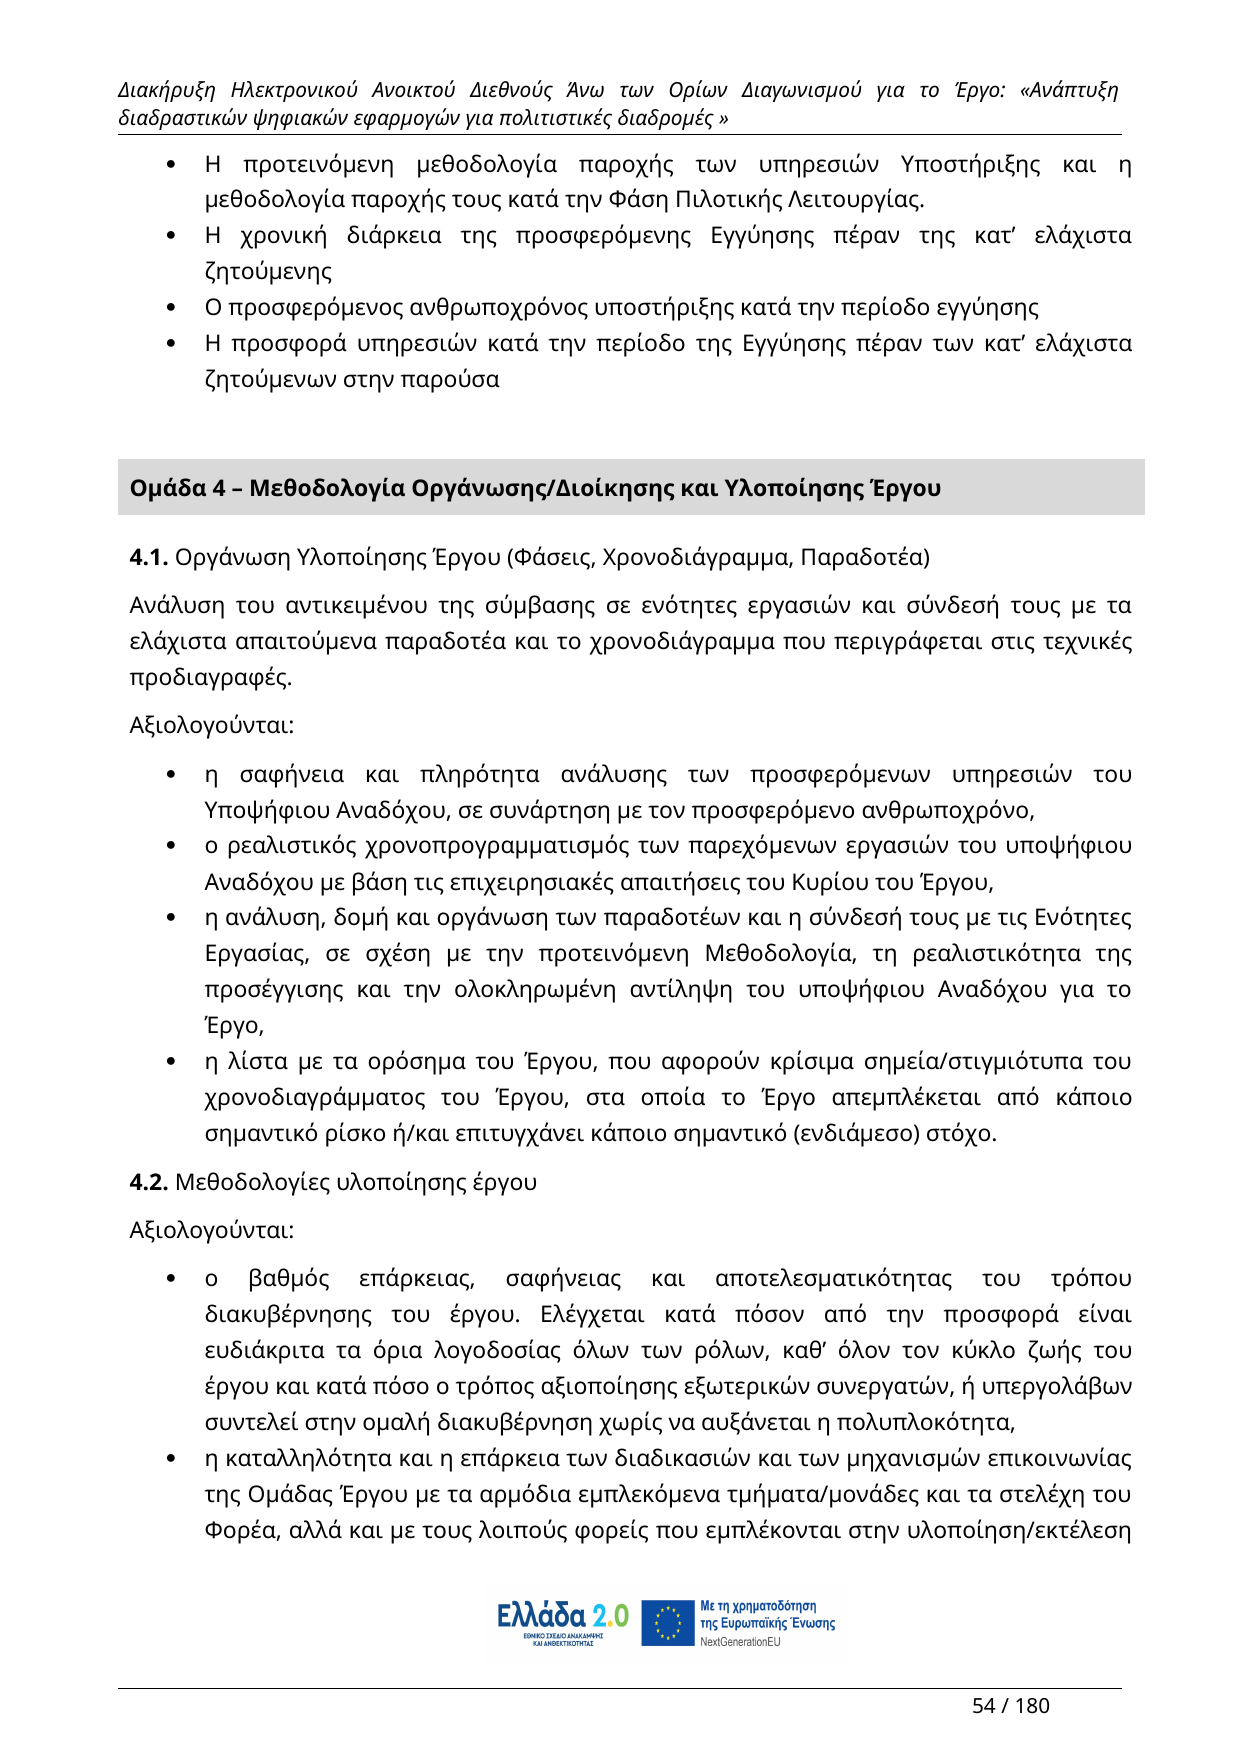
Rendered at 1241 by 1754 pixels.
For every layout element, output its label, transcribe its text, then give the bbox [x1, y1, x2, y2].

picture [485, 1583, 848, 1663]
table_cell Ομάδα 4 – Μεθοδολογία Οργάνωσης/Διοίκησης και Υλοποίησης Έργου [118, 459, 1145, 515]
